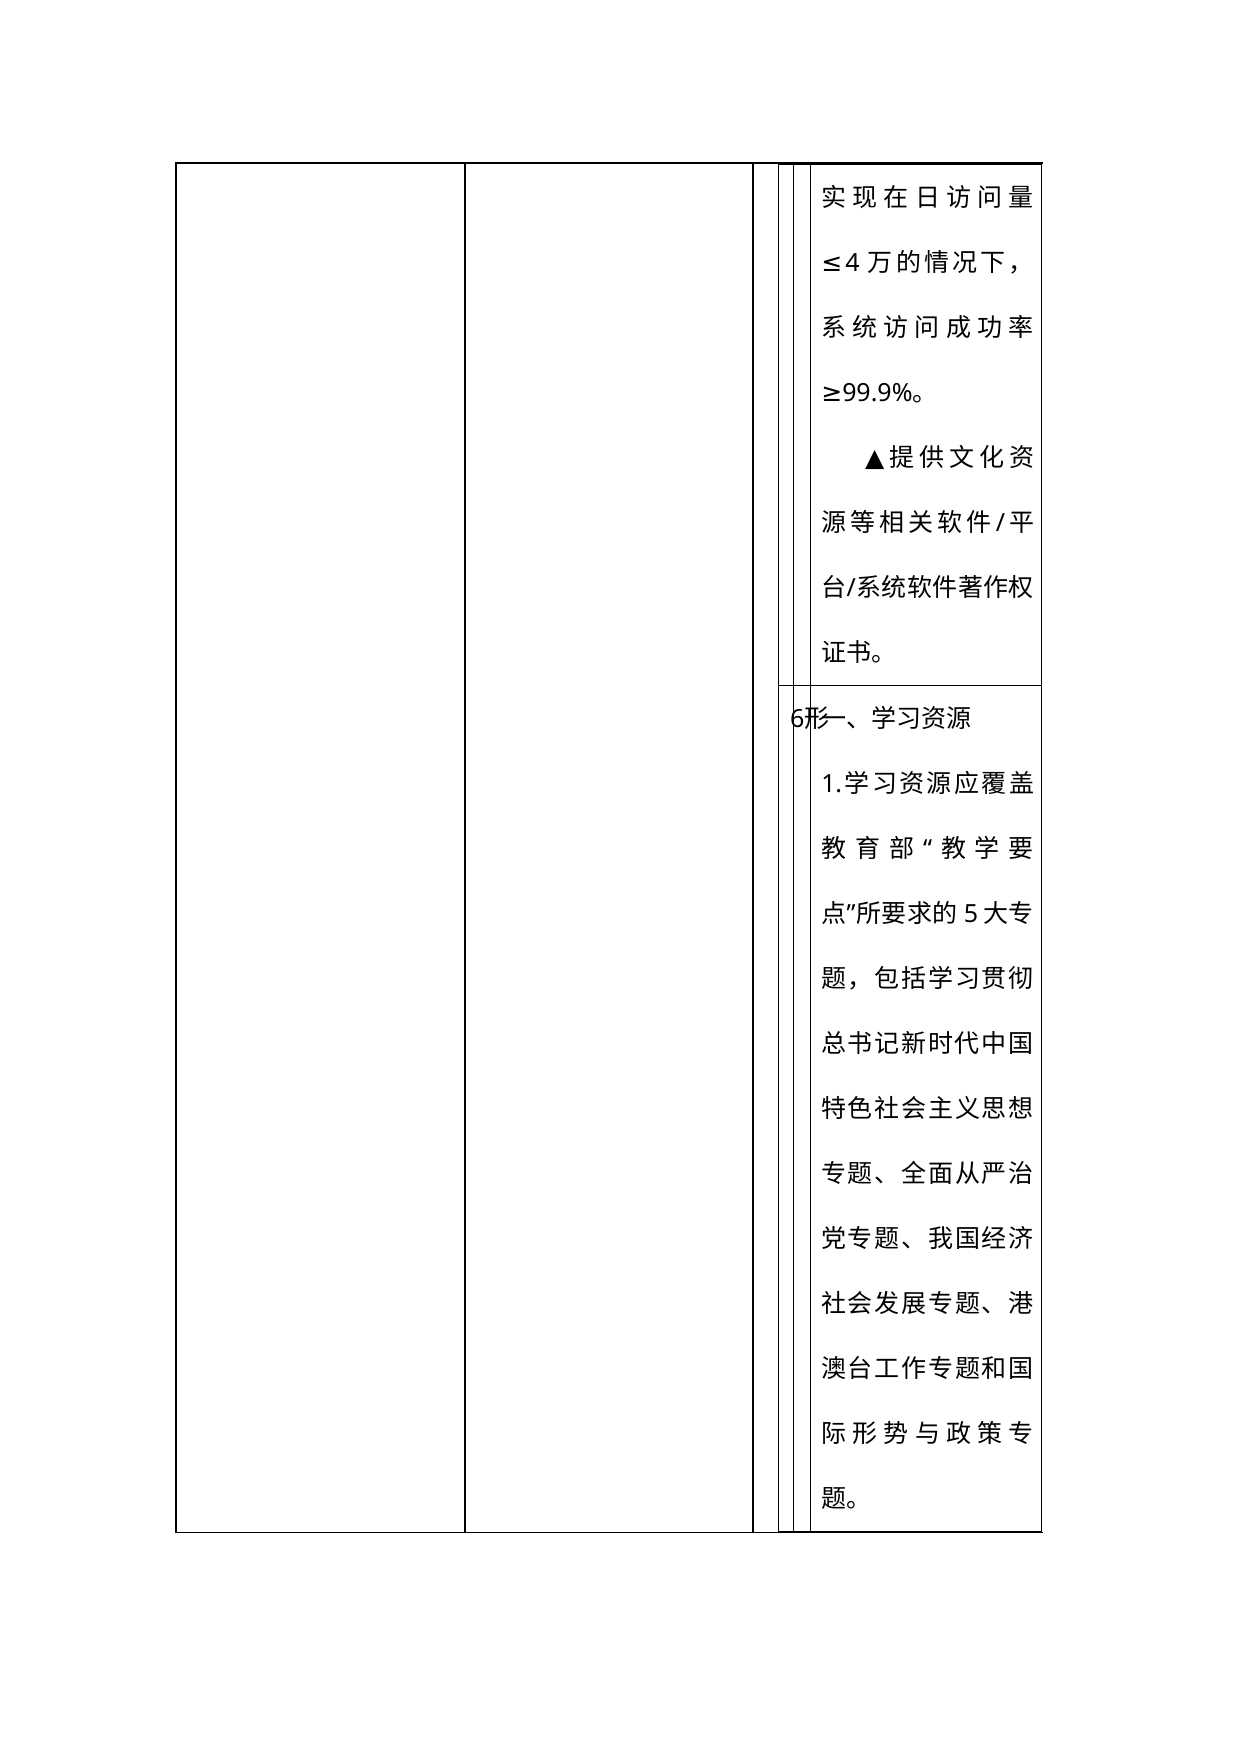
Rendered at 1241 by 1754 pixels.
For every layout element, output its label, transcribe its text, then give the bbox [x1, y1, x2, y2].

table_cell [466, 164, 752, 1532]
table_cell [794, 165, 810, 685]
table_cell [794, 686, 810, 1531]
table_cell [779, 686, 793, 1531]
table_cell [754, 164, 778, 1532]
table_cell 1 [177, 164, 464, 1532]
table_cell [811, 165, 1041, 685]
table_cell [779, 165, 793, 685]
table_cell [811, 686, 1041, 1531]
